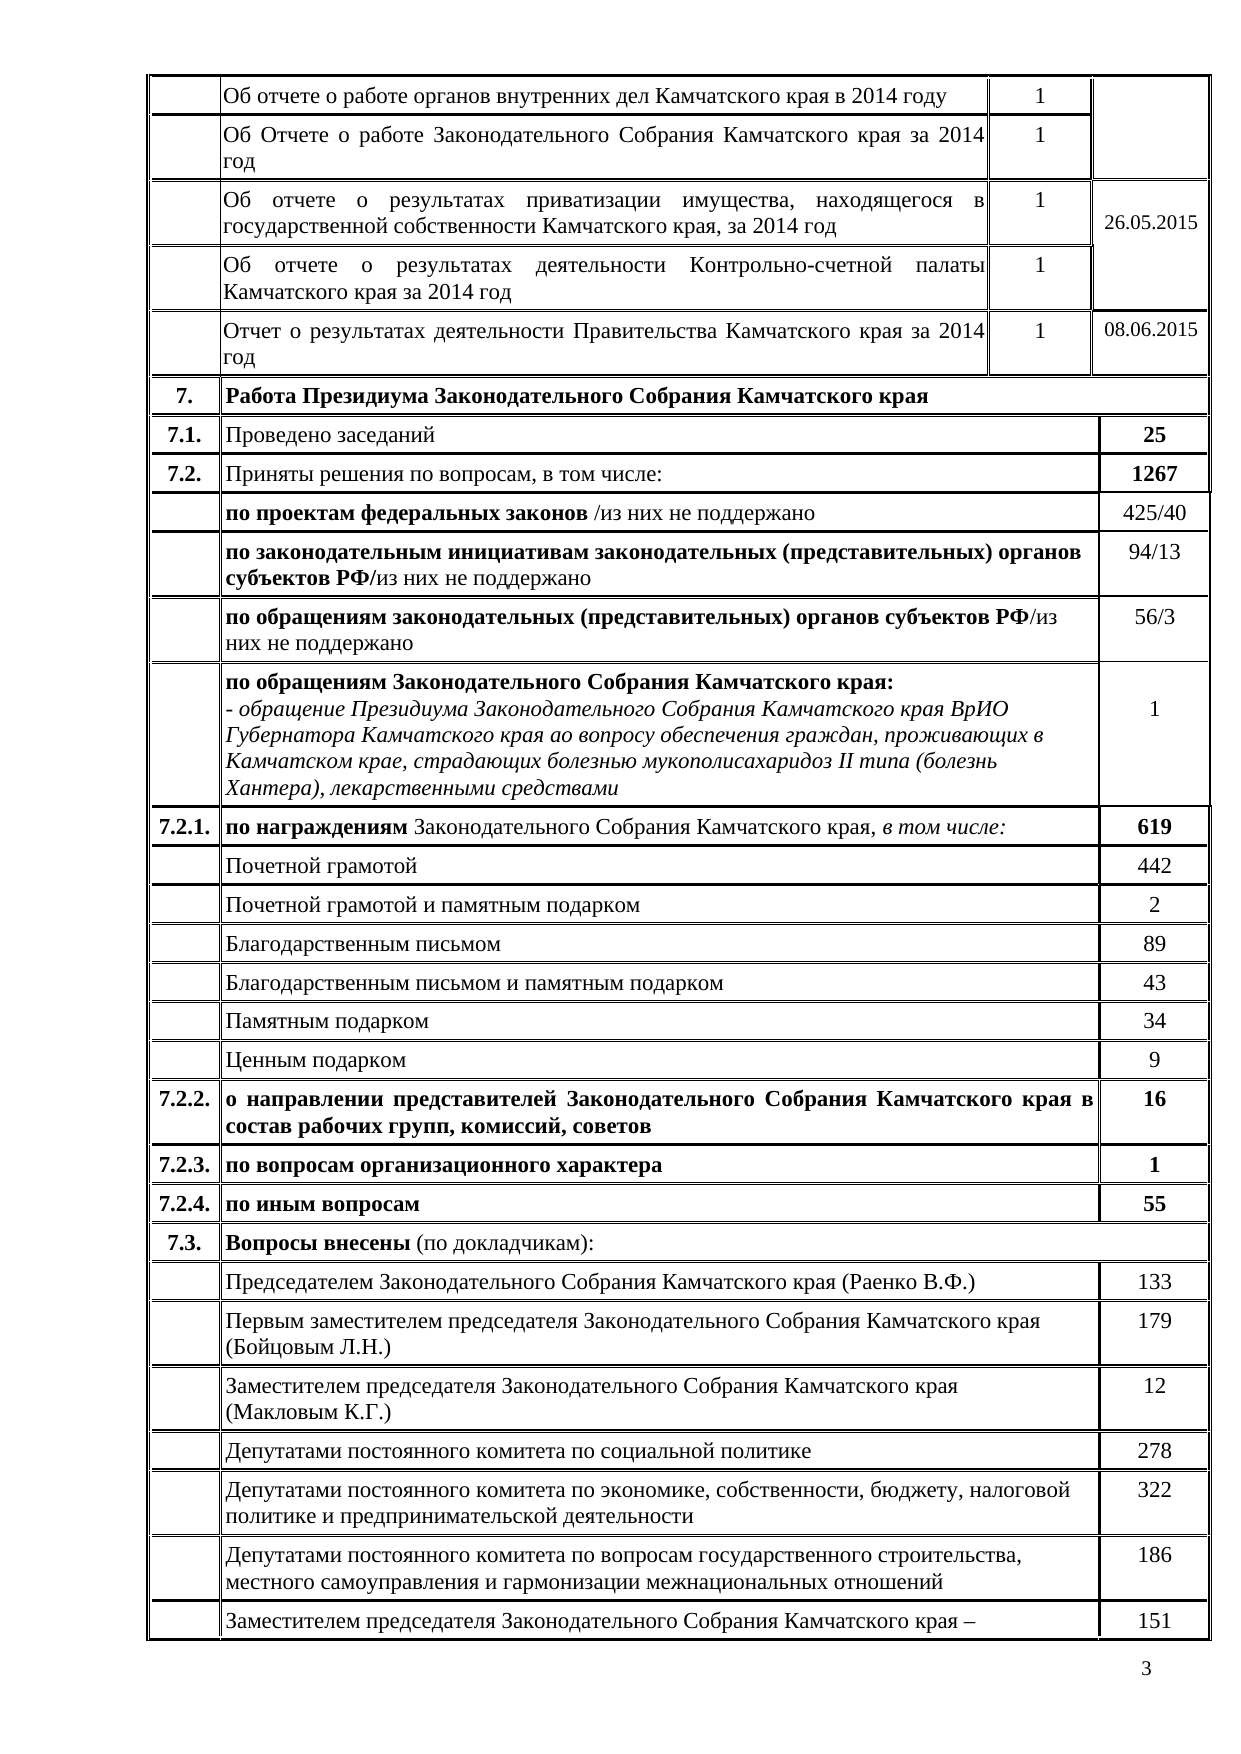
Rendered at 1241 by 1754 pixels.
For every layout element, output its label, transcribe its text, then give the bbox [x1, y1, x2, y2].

table_cell 7. [150, 374, 219, 413]
table_cell Отчет о результатах деятельности Правительства Камчатского края за 2014 год [221, 312, 987, 374]
table_cell Вопросы внесены (по докладчикам): [221, 1221, 1210, 1260]
table_cell Депутатами постоянного комитета по социальной политике [222, 1433, 1098, 1468]
table_cell [148, 883, 219, 922]
table_cell Работа Президиума Законодательного Собрания Камчатского края [222, 374, 1209, 413]
table_cell Проведено заседаний [222, 417, 1098, 452]
table_cell 34 [1099, 1000, 1210, 1039]
table_cell 425/40 [1100, 493, 1209, 530]
table_cell [150, 1364, 219, 1429]
table_cell Депутатами постоянного комитета по экономике, собственности, бюджету, налоговой политике и предпринимательской деятельности [222, 1472, 1098, 1534]
table_cell по обращениям Законодательного Собрания Камчатского края: - обращение Президиума Законодательного Собрания Камчатского края ВрИО Губернатора Камчатского края ао вопросу обеспечения граждан, проживающих в Камчатском крае, страдающих болезнью мукополисахаридоз II типа (болезнь Хантера), лекарственными средствами [222, 664, 1098, 805]
table_cell 56/3 [1100, 595, 1209, 661]
table_cell 55 [1099, 1182, 1210, 1221]
table_cell [150, 1429, 219, 1468]
table_cell 43 [1099, 961, 1210, 1000]
table_cell 94/13 [1100, 530, 1209, 595]
table_cell 7.2.1. [150, 805, 219, 844]
table_cell [148, 1534, 221, 1599]
table_cell Благодарственным письмом [222, 925, 1098, 961]
table_cell 08.06.2015 [1093, 309, 1208, 374]
table_cell 7.2.3. [148, 1143, 219, 1182]
table_cell 7.1. [150, 413, 219, 452]
table_cell Почетной грамотой [222, 847, 1098, 883]
table_cell 1 [989, 77, 1092, 113]
table_cell 278 [1101, 1429, 1209, 1468]
table_cell 442 [1101, 844, 1208, 883]
table_cell 89 [1099, 922, 1210, 961]
table_cell Председателем Законодательного Собрания Камчатского края (Раенко В.Ф.) [222, 1263, 1098, 1299]
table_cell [221, 1602, 1099, 1638]
table_cell по обращениям законодательных (представительных) органов субъектов РФ/из них не поддержано [222, 599, 1098, 661]
table_cell Об Отчете о работе Законодательного Собрания Камчатского края за 2014 год [221, 116, 987, 178]
table_cell [150, 1599, 221, 1638]
table_cell Ценным подарком [222, 1042, 1098, 1078]
table_cell [148, 309, 220, 374]
table_cell Об отчете о результатах деятельности Контрольно-счетной палаты Камчатского края за 2014 год [221, 247, 987, 309]
table_cell по иным вопросам [222, 1185, 1098, 1221]
table_cell 133 [1099, 1260, 1210, 1299]
table_cell 25 [1101, 413, 1209, 452]
table_cell 7.2. [150, 452, 219, 491]
table_cell 619 [1101, 807, 1208, 844]
table_cell [148, 961, 221, 1000]
table_cell [148, 1299, 221, 1364]
table_cell 7.3. [148, 1221, 221, 1260]
table_cell [150, 1468, 219, 1534]
table_cell 26.02.2015 [1092, 77, 1208, 178]
table_cell [150, 491, 219, 530]
table_cell 1 [1101, 1143, 1210, 1182]
table_cell 9 [1099, 1039, 1210, 1078]
table_cell 1267 [1101, 452, 1208, 491]
table_cell о направлении представителей Законодательного Собрания Камчатского края в состав рабочих групп, комиссий, советов [222, 1081, 1098, 1143]
table_cell [150, 244, 220, 309]
table_cell Первым заместителем председателя Законодательного Собрания Камчатского края (Бойцовым Л.Н.) [222, 1302, 1098, 1364]
table_cell 7.2.2. [148, 1078, 221, 1143]
table_cell [150, 844, 219, 883]
table_cell по проектам федеральных законов /из них не поддержано [222, 494, 1098, 530]
table_cell [148, 1260, 221, 1299]
table_cell Об отчете о результатах приватизации имущества, находящегося в государственной собственности Камчатского края, за 2014 год [221, 182, 987, 243]
table_cell 322 [1101, 1468, 1209, 1534]
table_cell Депутатами постоянного комитета по вопросам государственного строительства, местного самоуправления и гармонизации межнациональных отношений [222, 1537, 1098, 1599]
table_cell 12 [1101, 1364, 1209, 1429]
table_cell [150, 595, 219, 661]
table_cell Памятным подарком [222, 1003, 1098, 1039]
table_cell 1 [1100, 661, 1209, 805]
table_cell [148, 113, 220, 178]
table_cell 1 [990, 247, 1090, 309]
table_cell 151 [1099, 1599, 1208, 1638]
table_cell Об отчете о работе органов внутренних дел Камчатского края в 2014 году [221, 77, 988, 113]
table_cell по законодательным инициативам законодательных (представительных) органов субъектов РФ/из них не поддержано [222, 533, 1098, 595]
table_cell 2 [1101, 883, 1210, 922]
table_cell 186 [1099, 1534, 1210, 1599]
table_cell Приняты решения по вопросам, в том числе: [222, 455, 1098, 491]
table_cell [148, 661, 221, 805]
table_cell 1 [990, 116, 1090, 178]
table_cell [148, 1039, 221, 1078]
table_cell [150, 178, 220, 243]
table_cell [148, 922, 221, 961]
table_cell 16 [1099, 1078, 1210, 1143]
table_cell Благодарственным письмом и памятным подарком [222, 964, 1098, 1000]
table_cell [148, 1000, 221, 1039]
table_cell 7.2.4. [148, 1182, 221, 1221]
table_cell 179 [1099, 1299, 1210, 1364]
table_cell [150, 530, 219, 595]
table_cell 1 [990, 312, 1090, 374]
table_cell по вопросам организационного характера [222, 1146, 1098, 1182]
table_cell Почетной грамотой и памятным подарком [222, 886, 1098, 922]
table_cell [150, 76, 220, 113]
table_cell 1 [990, 182, 1090, 243]
table_cell по награждениям Законодательного Собрания Камчатского края, в том числе: [222, 808, 1098, 844]
table_cell Заместителем председателя Законодательного Собрания Камчатского края (Макловым К.Г.) [222, 1368, 1098, 1429]
table_cell 26.05.2015 [1093, 178, 1209, 309]
